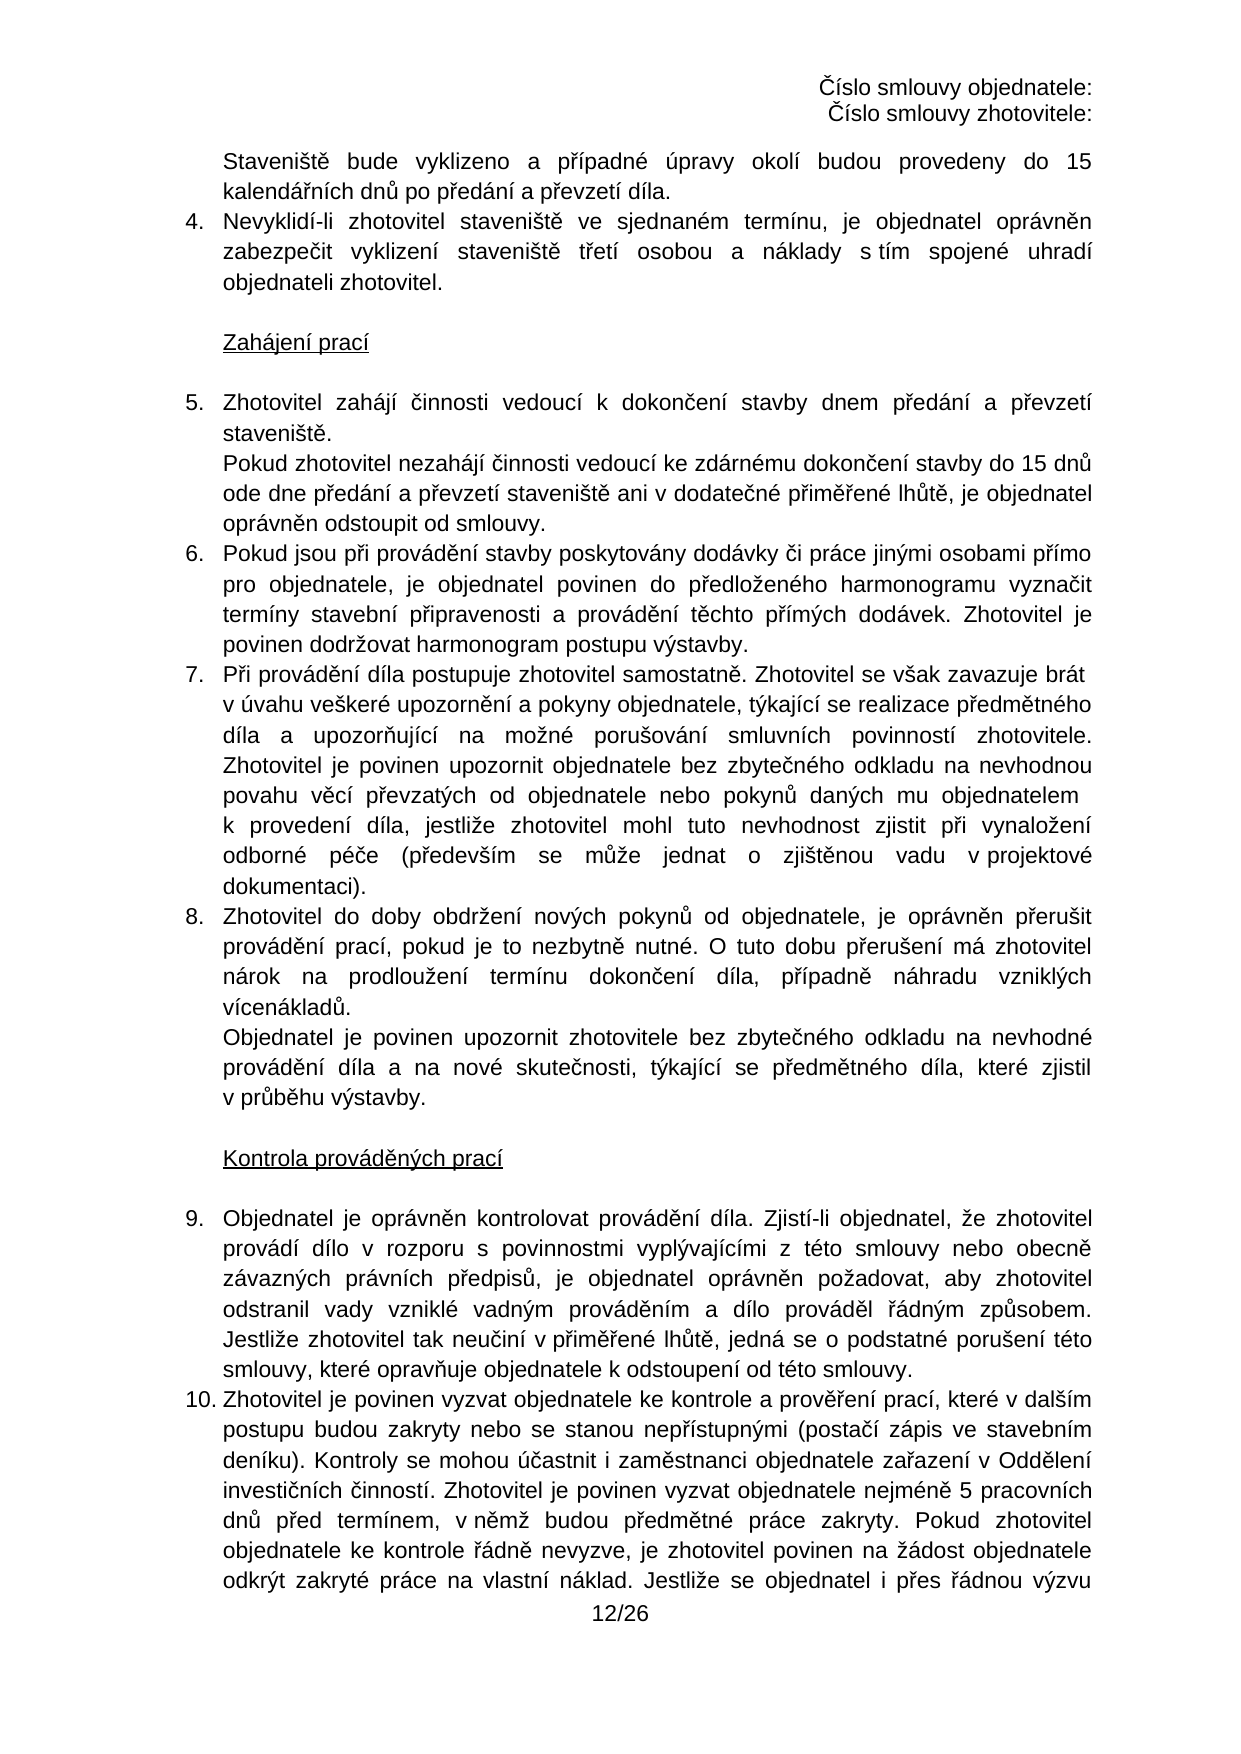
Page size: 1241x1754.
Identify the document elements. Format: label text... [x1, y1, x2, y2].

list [185, 1386, 1093, 1594]
list Kontrola prováděných prací [223, 1114, 1093, 1171]
list Zhotovitel zahájí činnosti vedoucí k dokončení stavby dnem předání a převzetí staveniště. Pokud zhotovitel nezahájí činnosti vedoucí ke zdárnému dokončení stavby do 15 dnů ode dne předání a převzetí staveniště ani v dodatečné přiměřené lhůtě, je objednatel oprávněn odstoupit od smlouvy. [185, 389, 1093, 536]
list Pokud jsou při provádění stavby poskytovány dodávky či práce jinými osobami přímo pro objednatele, je objednatel povinen do předloženého harmonogramu vyznačit termíny stavební připravenosti a provádění těchto přímých dodávek. Zhotovitel je povinen dodržovat harmonogram postupu výstavby. [185, 540, 1093, 657]
list Zahájení prací [223, 329, 1093, 355]
list Zhotovitel do doby obdržení nových pokynů od objednatele, je oprávněn přerušit provádění prací, pokud je to nezbytně nutné. O tuto dobu přerušení má zhotovitel nárok na prodloužení termínu dokončení díla, případně náhradu vzniklých vícenákladů. Objednatel je povinen upozornit zhotovitele bez zbytečného odkladu na nevhodné provádění díla a na nové skutečnosti, týkající se předmětného díla, které zjistil v průběhu výstavby. [185, 903, 1093, 1110]
list Objednatel je oprávněn kontrolovat provádění díla. Zjistí-li objednatel, že zhotovitel provádí dílo v rozporu s povinnostmi vyplývajícími z této smlouvy nebo obecně závazných právních předpisů, je objednatel oprávněn požadovat, aby zhotovitel odstranil vady vzniklé vadným prováděním a dílo prováděl řádným způsobem. Jestliže zhotovitel tak neučiní v přiměřené lhůtě, jedná se o podstatné porušení této smlouvy, které opravňuje objednatele k odstoupení od této smlouvy. [185, 1205, 1093, 1382]
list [185, 148, 1093, 204]
list Při provádění díla postupuje zhotovitel samostatně. Zhotovitel se však zavazuje brát v úvahu veškeré upozornění a pokyny objednatele, týkající se realizace předmětného díla a upozorňující na možné porušování smluvních povinností zhotovitele. Zhotovitel je povinen upozornit objednatele bez zbytečného odkladu na nevhodnou povahu věcí převzatých od objednatele nebo pokynů daných mu objednatelem k provedení díla, jestliže zhotovitel mohl tuto nevhodnost zjistit při vynaložení odborné péče (především se může jednat o zjištěnou vadu v projektové dokumentaci). [185, 661, 1093, 899]
list Nevyklidí-li zhotovitel staveniště ve sjednaném termínu, je objednatel oprávněn zabezpečit vyklizení staveniště třetí osobou a náklady s tím spojené uhradí objednateli zhotovitel. [185, 208, 1093, 295]
